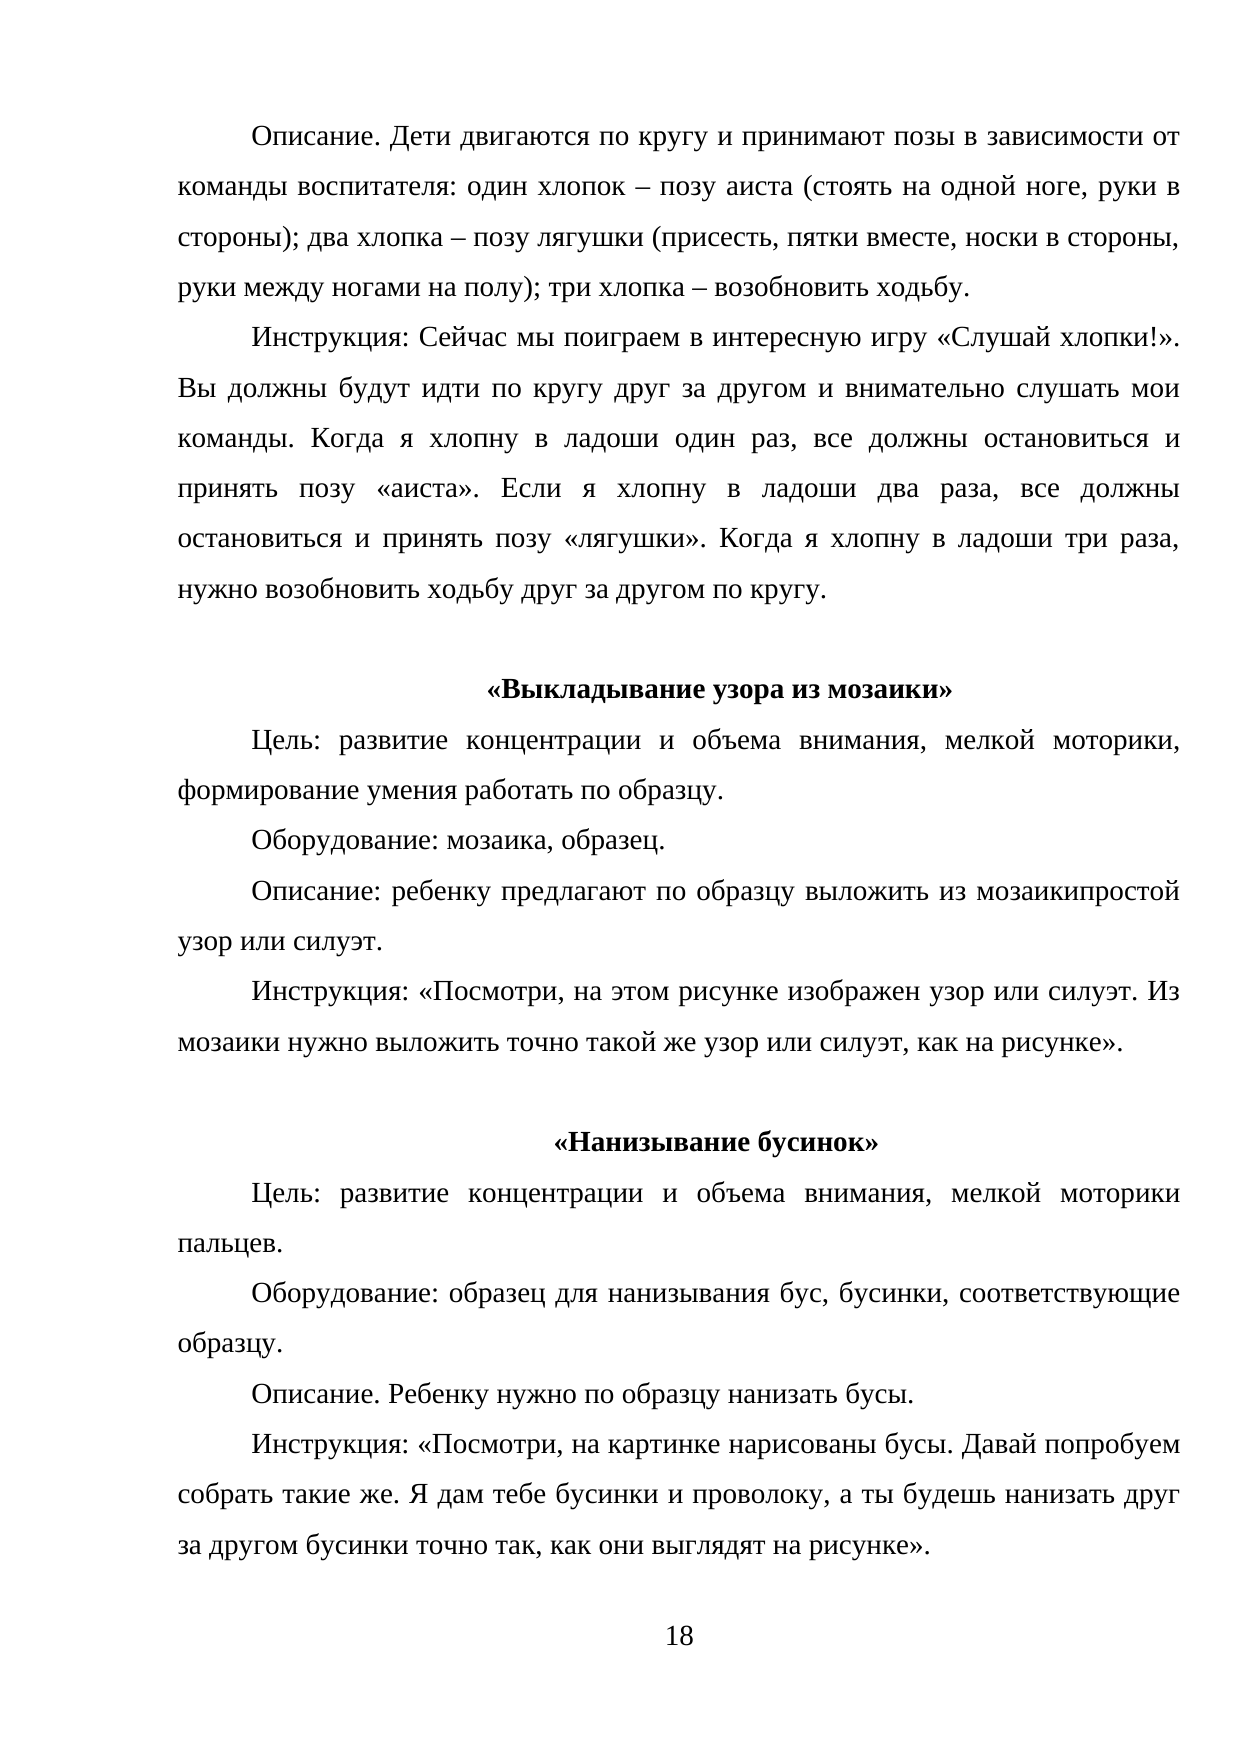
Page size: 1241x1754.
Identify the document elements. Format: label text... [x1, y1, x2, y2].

text Оборудование: мозаика, образец. [177, 822, 1181, 856]
text Описание. Ребенку нужно по образцу нанизать бусы. [177, 1376, 1181, 1409]
text Инструкция: Сейчас мы поиграем в интересную игру «Слушай хлопки!». Вы должны будут идти по кругу друг за другом и внимательно слушать мои команды. Когда я хлопну в ладоши один раз, все должны остановиться и принять позу «аиста». Если я хлопну в ладоши два раза, все должны остановиться и принять позу «лягушки». Когда я хлопну в ладоши три раза, нужно возобновить ходьбу друг за другом по кругу. [177, 319, 1181, 604]
text «Нанизывание бусинок» [177, 1124, 1181, 1158]
text Инструкция: «Посмотри, на картинке нарисованы бусы. Давай попробуем собрать такие же. Я дам тебе бусинки и проволоку, а ты будешь нанизать друг за другом бусинки точно так, как они выглядят на рисунке». [177, 1426, 1181, 1560]
text Цель: развитие концентрации и объема внимания, мелкой моторики, формирование умения работать по образцу. [177, 722, 1181, 806]
text Описание. Дети двигаются по кругу и принимают позы в зависимости от команды воспитателя: один хлопок – позу аиста (стоять на одной ноге, руки в стороны); два хлопка – позу лягушки (присесть, пятки вместе, носки в стороны, руки между ногами на полу); три хлопка – возобновить ходьбу. [177, 118, 1181, 303]
text Инструкция: «Посмотри, на этом рисунке изображен узор или силуэт. Из мозаики нужно выложить точно такой же узор или силуэт, как на рисунке». [177, 973, 1181, 1057]
text Описание: ребенку предлагают по образцу выложить из мозаикипростой узор или силуэт. [177, 873, 1181, 957]
text Оборудование: образец для нанизывания бус, бусинки, соответствующие образцу. [177, 1275, 1181, 1359]
text «Выкладывание узора из мозаики» [177, 672, 1181, 705]
text Цель: развитие концентрации и объема внимания, мелкой моторики пальцев. [177, 1175, 1181, 1258]
